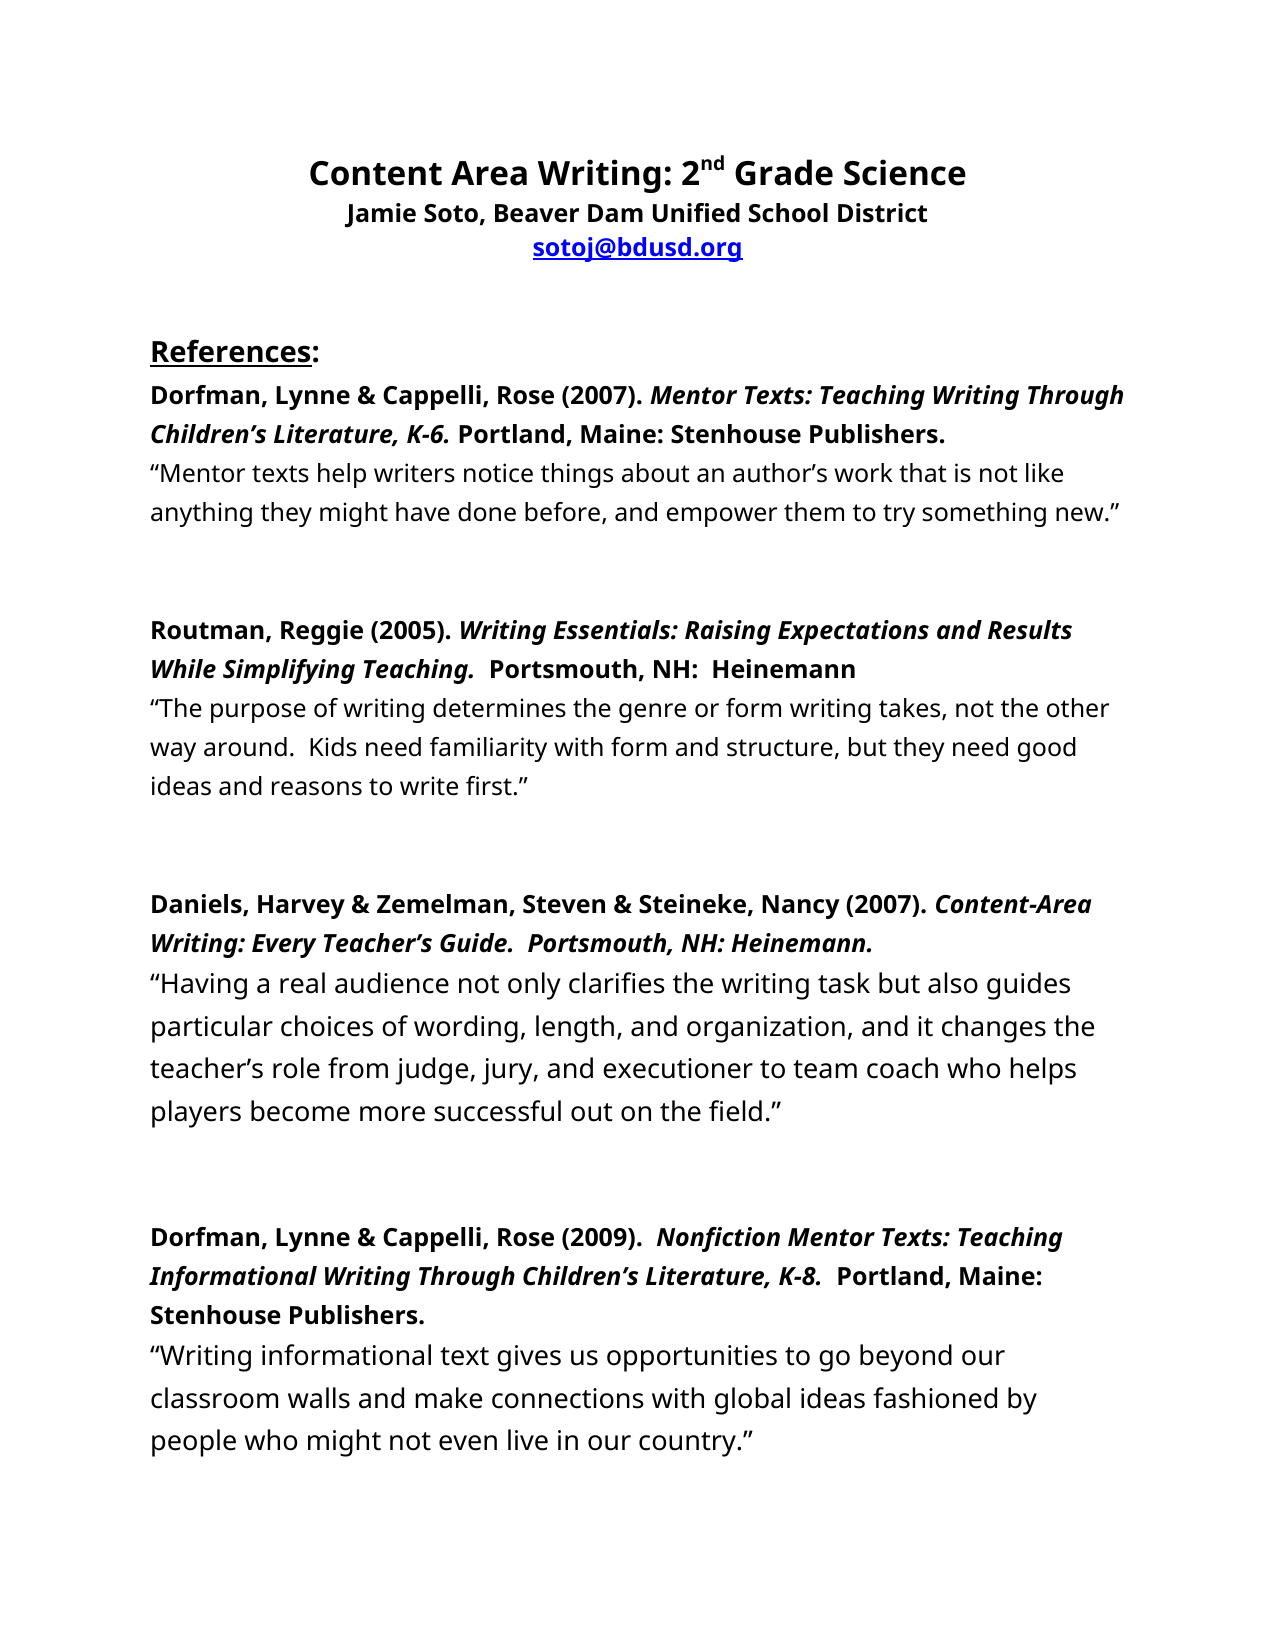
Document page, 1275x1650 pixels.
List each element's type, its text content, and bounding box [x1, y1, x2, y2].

text Daniels, Harvey & Zemelman, Steven & Steineke, Nancy (2007). Content-Area Writing: Every Teacher’s Guide. Portsmouth, NH: Heinemann. [150, 886, 1125, 960]
text Content Area Writing: 2nd Grade Science [150, 150, 1125, 195]
text Routman, Reggie (2005). Writing Essentials: Raising Expectations and Results While Simplifying Teaching. Portsmouth, NH: Heinemann [150, 612, 1125, 686]
text “Mentor texts help writers notice things about an author’s work that is not like anything they might have done before, and empower them to try something new.” [150, 456, 1125, 529]
text “The purpose of writing determines the genre or form writing takes, not the other way around. Kids need familiarity with form and structure, but they need good ideas and reasons to write first.” [150, 691, 1125, 803]
text “Having a real audience not only clarifies the writing task but also guides particular choices of wording, length, and organization, and it changes the teacher’s role from judge, jury, and executioner to team coach who helps players become more successful out on the field.” [150, 965, 1125, 1129]
text Dorfman, Lynne & Cappelli, Rose (2009). Nonfiction Mentor Texts: Teaching Informational Writing Through Children’s Literature, K-8. Portland, Maine: Stenhouse Publishers. [150, 1219, 1125, 1332]
text Dorfman, Lynne & Cappelli, Rose (2007). Mentor Texts: Teaching Writing Through Children’s Literature, K-6. Portland, Maine: Stenhouse Publishers. [150, 377, 1125, 451]
text Jamie Soto, Beaver Dam Unified School District [150, 195, 1125, 229]
text sotoj@bdusd.org [150, 229, 1125, 263]
text References: [150, 332, 1125, 371]
text “Writing informational text gives us opportunities to go beyond our classroom walls and make connections with global ideas fashioned by people who might not even live in our country.” [150, 1337, 1125, 1458]
